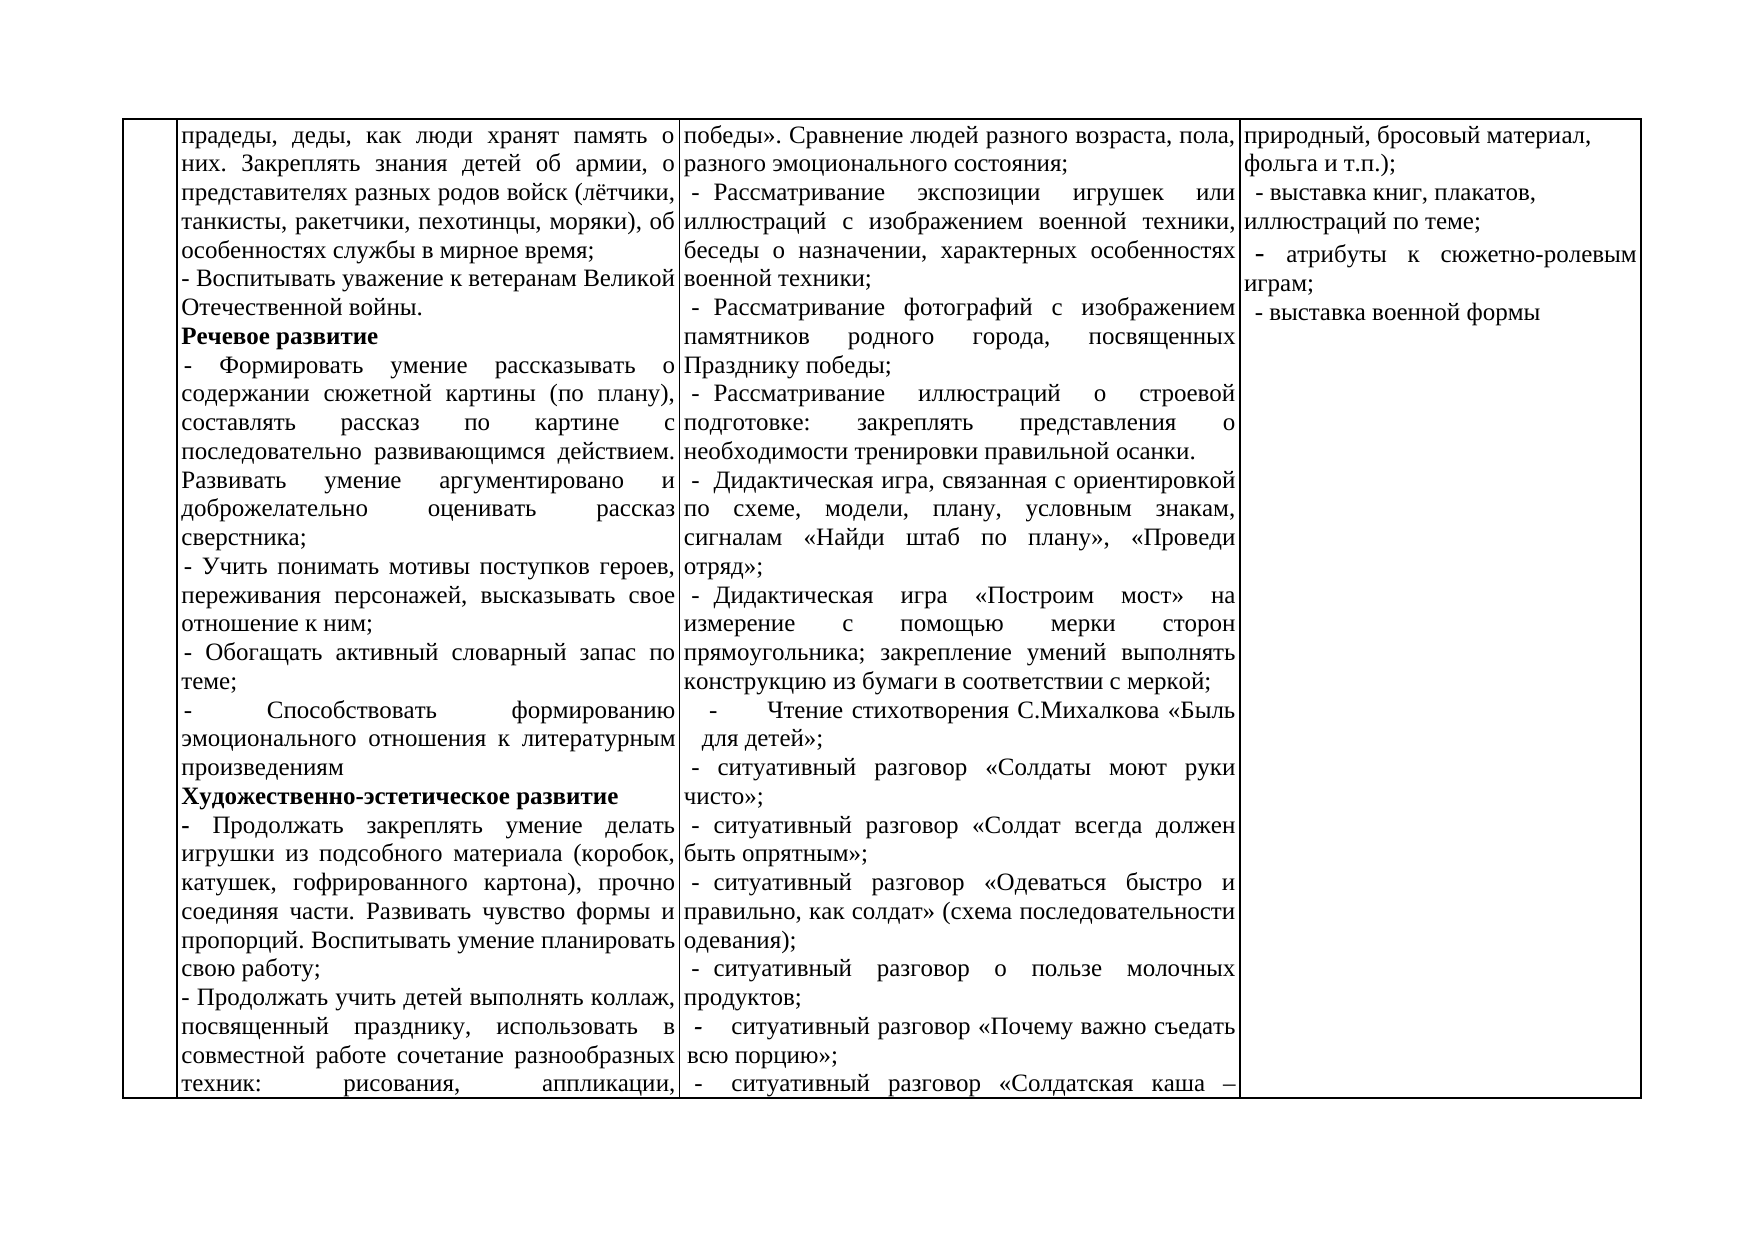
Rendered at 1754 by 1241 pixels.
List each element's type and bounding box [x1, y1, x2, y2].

table_cell [680, 120, 1239, 1097]
table_cell [124, 120, 176, 1097]
table_cell [1241, 120, 1640, 1097]
table_cell [178, 120, 679, 1097]
